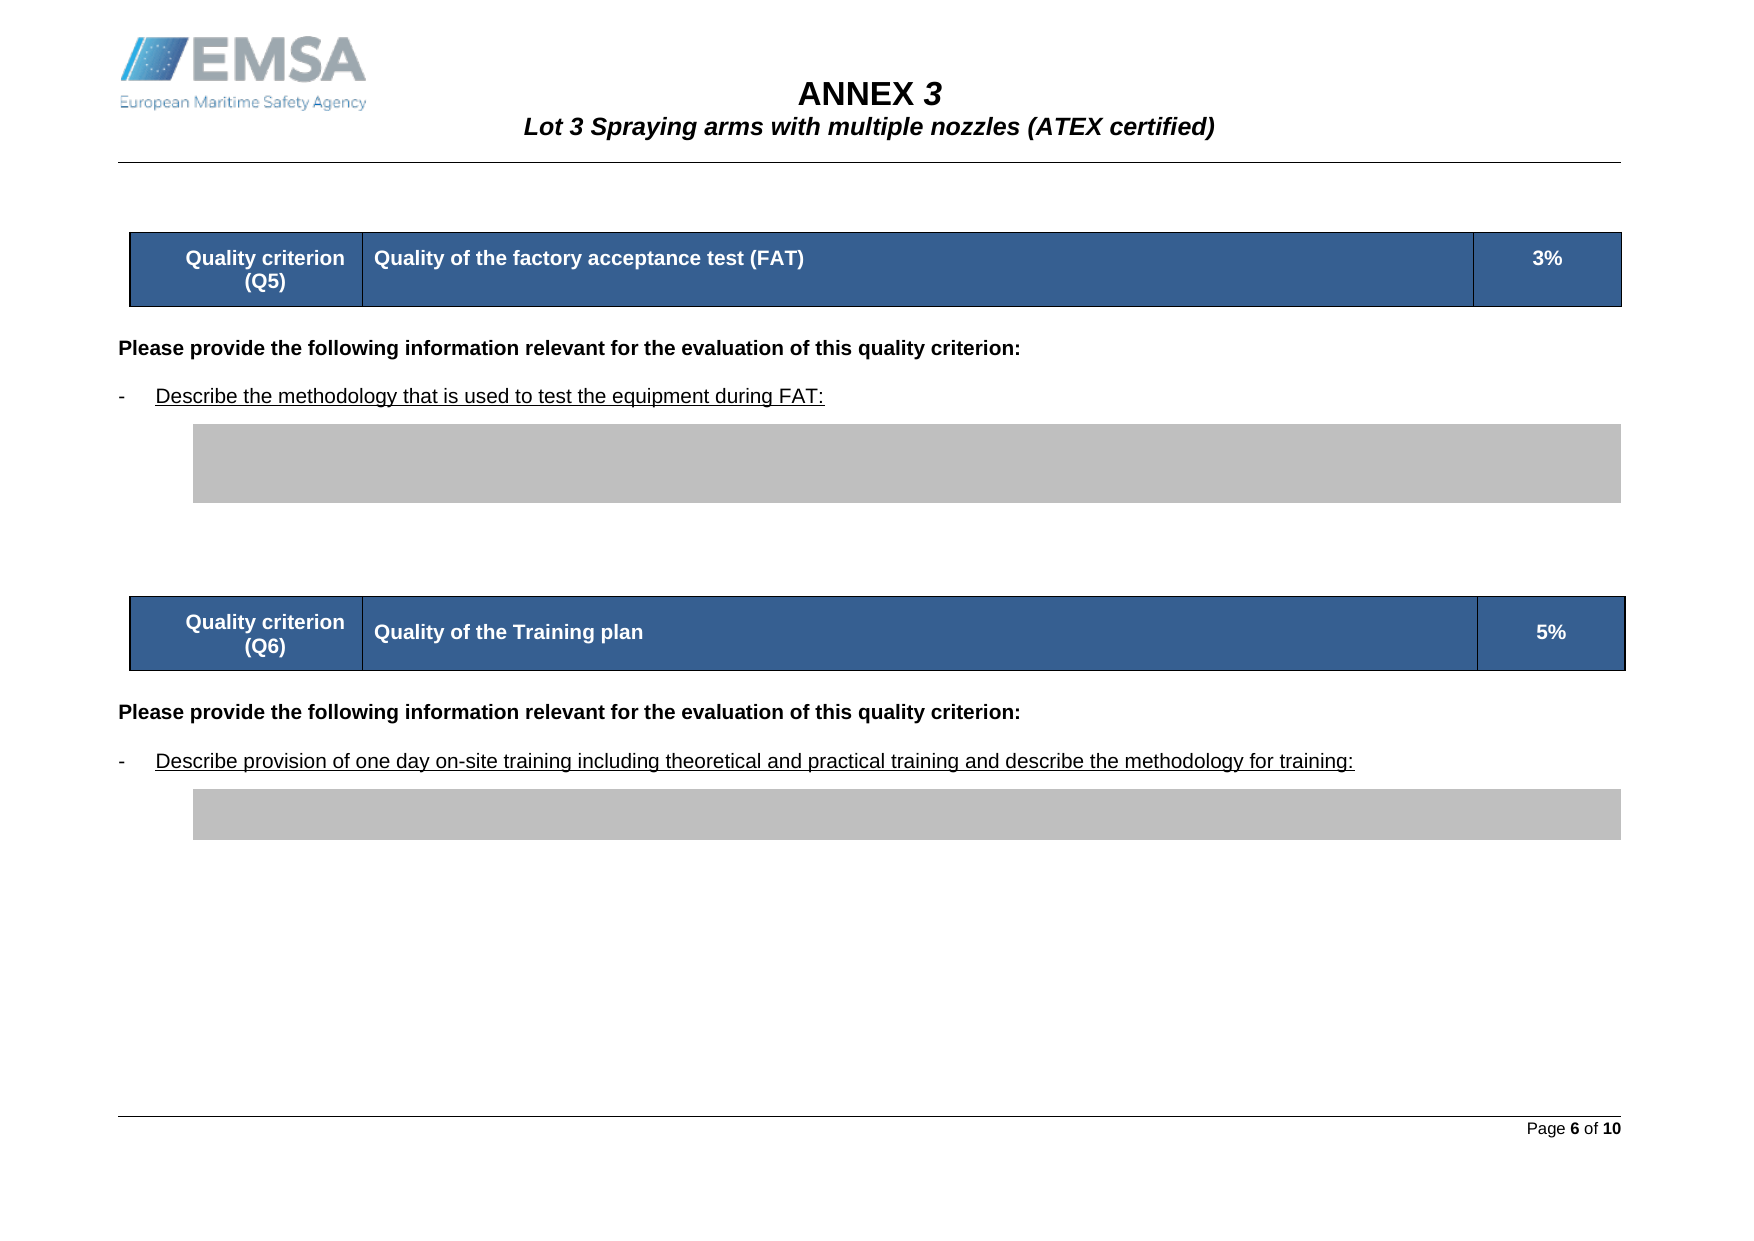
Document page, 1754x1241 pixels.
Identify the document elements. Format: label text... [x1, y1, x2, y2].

table_header Quality criterion (Q6) [131, 597, 362, 670]
list Describe provision of one day on-site training including theoretical and practical training and describe the methodology for training: [118, 749, 1621, 773]
table_header Quality criterion (Q5) [131, 233, 362, 306]
list Describe the methodology that is used to test the equipment during FAT: [118, 384, 1621, 408]
table_header Quality of the factory acceptance test (FAT) [363, 233, 1473, 306]
text Please provide the following information relevant for the evaluation of this quality criterion: [118, 580, 1621, 724]
table_header 3% [1474, 233, 1621, 306]
picture [120, 36, 367, 111]
table_header Quality of the Training plan [363, 597, 1477, 670]
table_header 5% [1478, 597, 1624, 670]
text Please provide the following information relevant for the evaluation of this quality criterion: [118, 216, 1621, 359]
